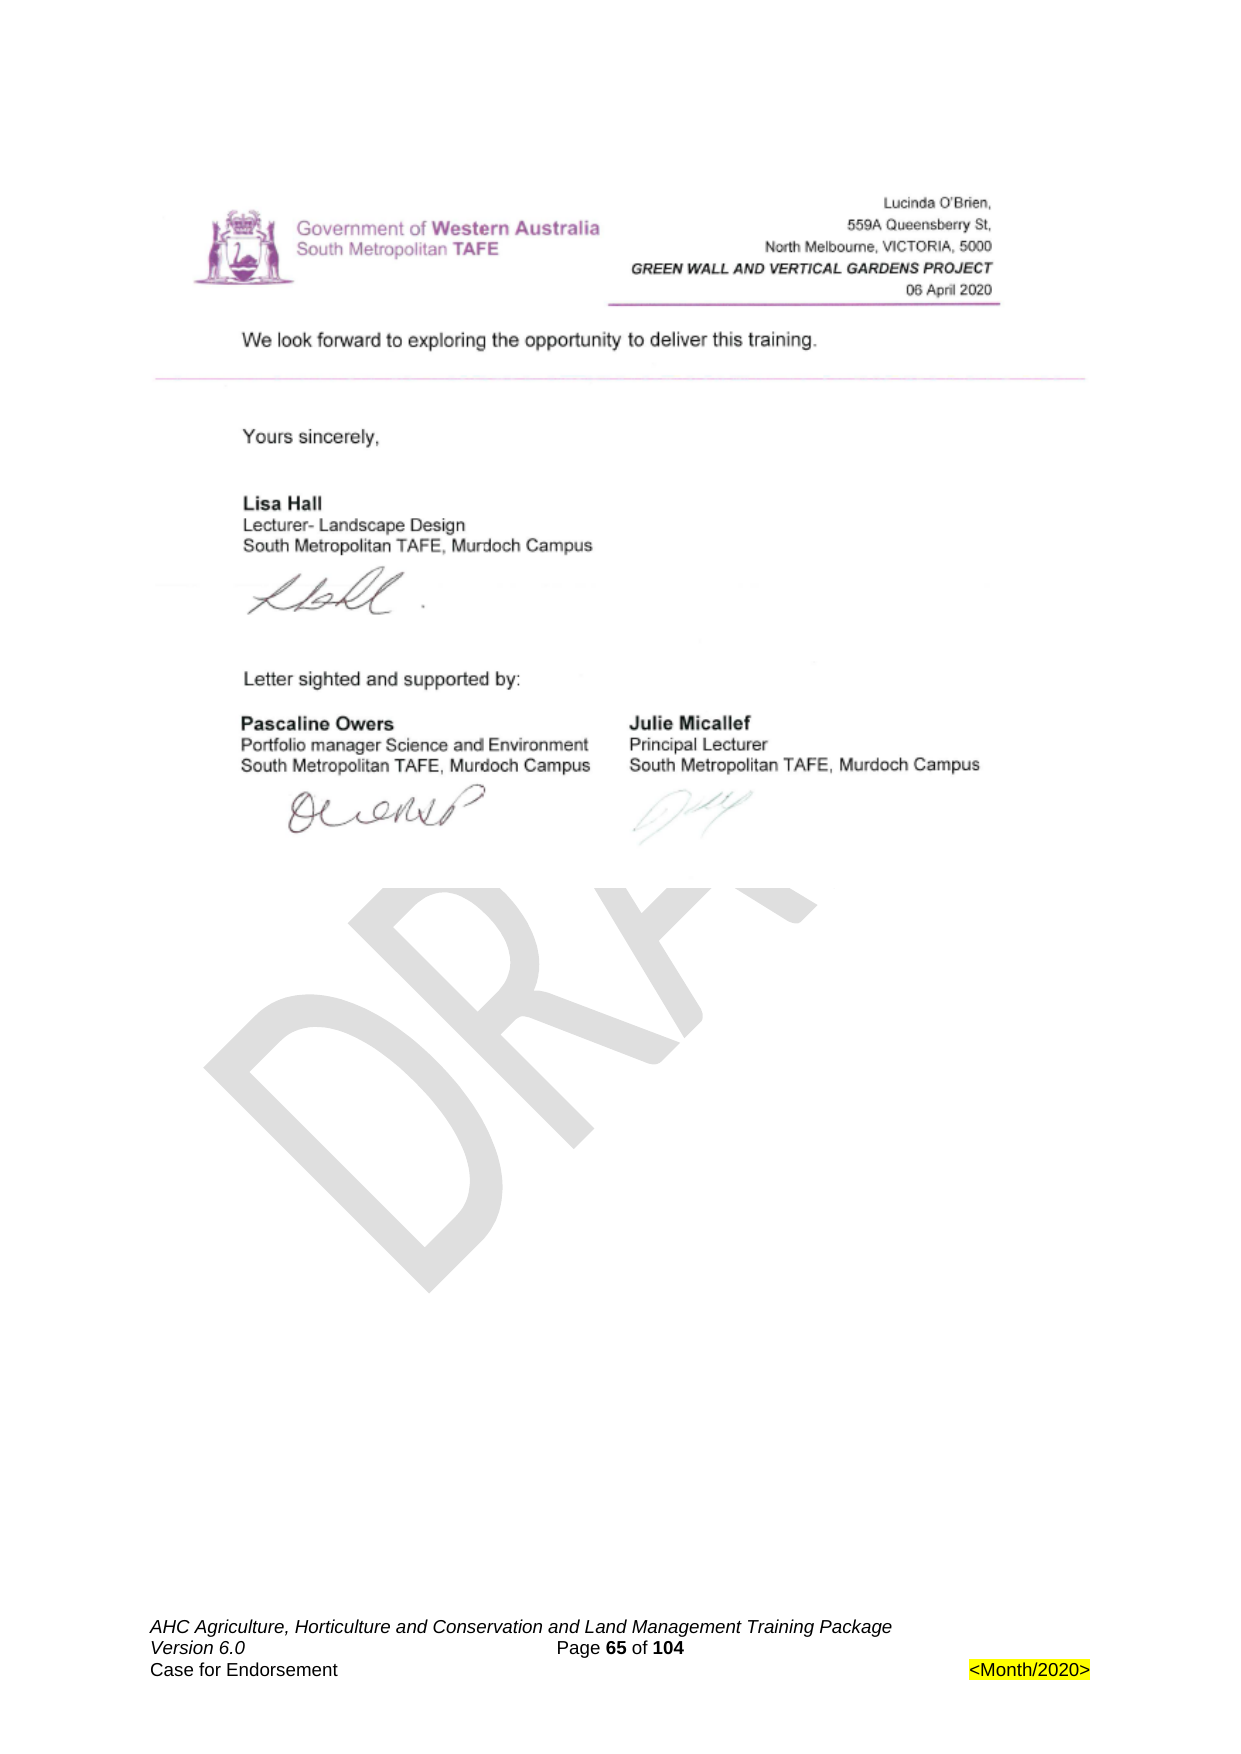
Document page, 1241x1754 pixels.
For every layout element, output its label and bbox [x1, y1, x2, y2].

picture [150, 150, 1091, 888]
